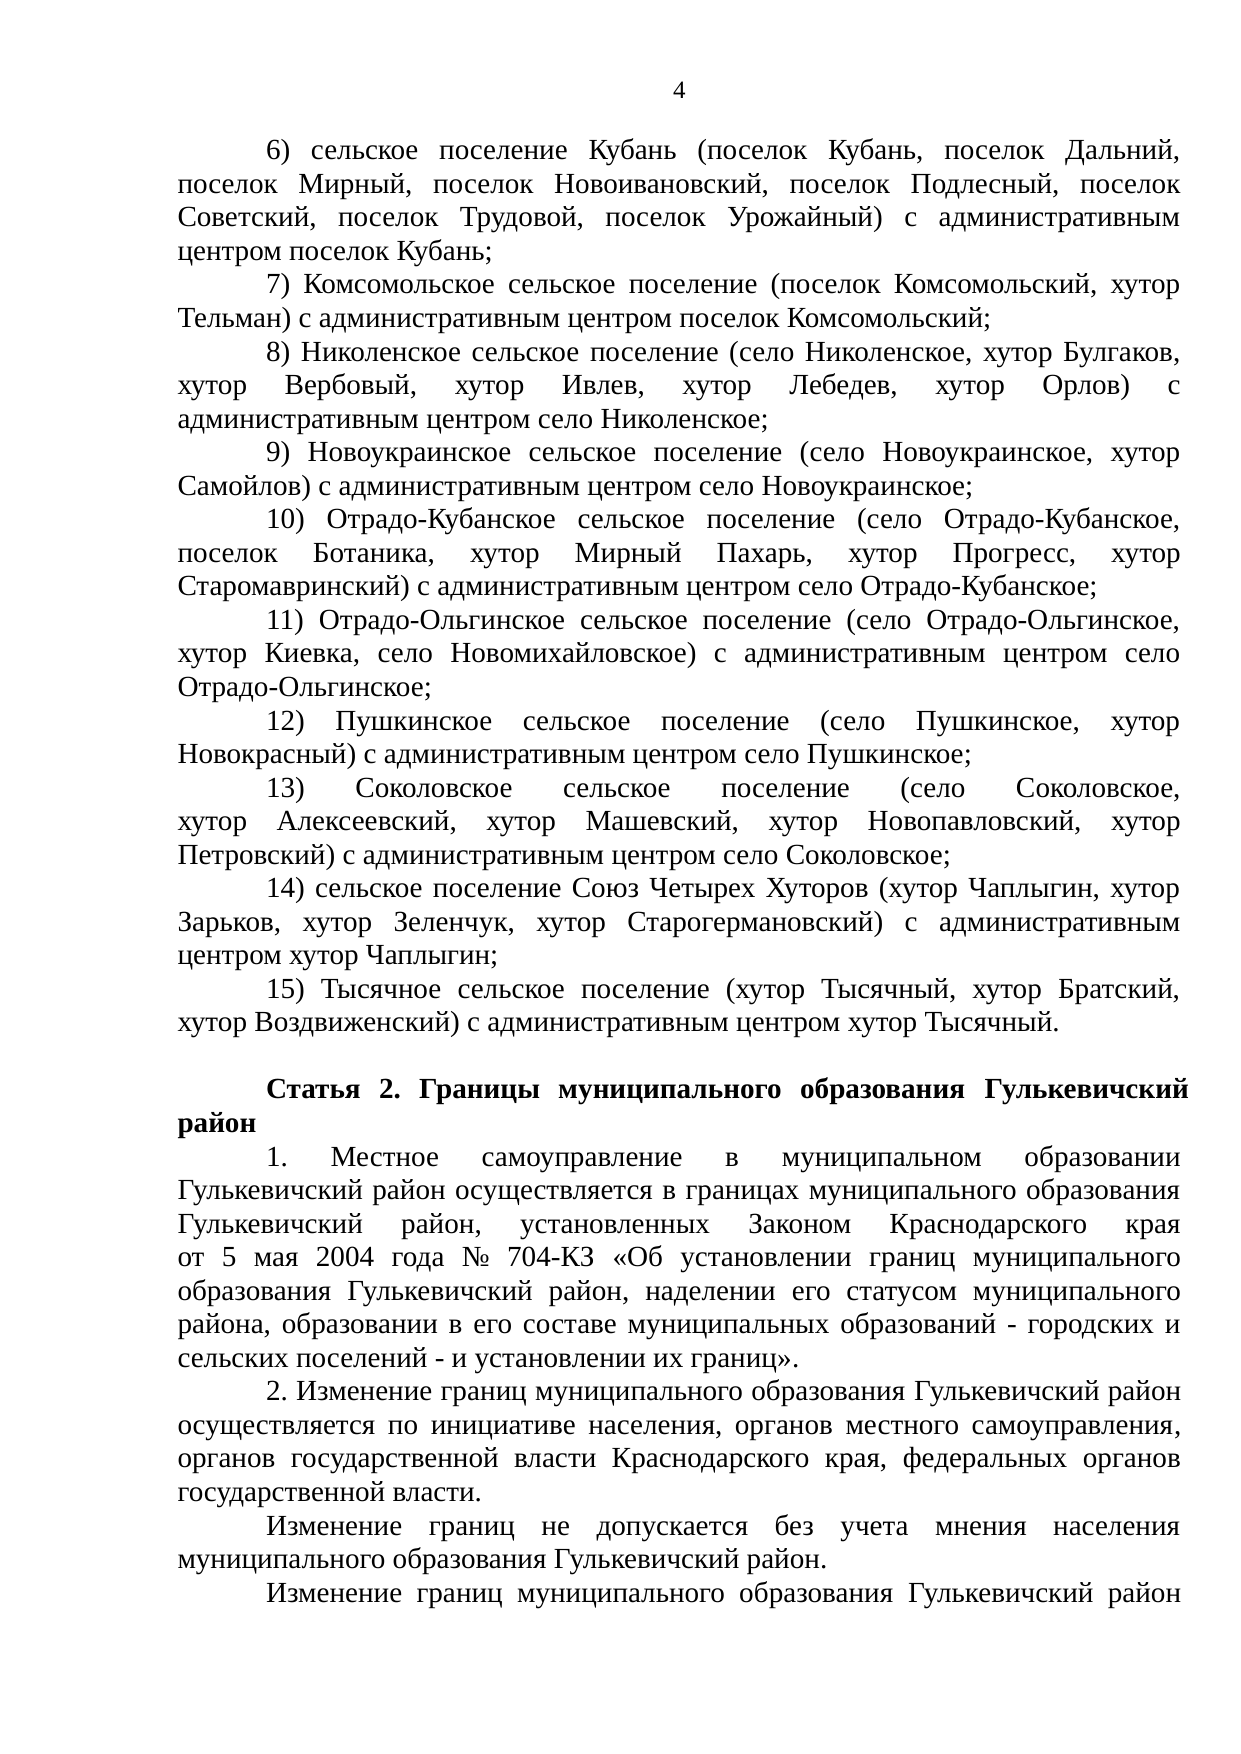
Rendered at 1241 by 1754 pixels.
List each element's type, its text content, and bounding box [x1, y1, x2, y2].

text 12) Пушкинское сельское поселение (село Пушкинское, хутор Новокрасный) с административным центром село Пушкинское; [177, 703, 1181, 770]
text 10) Отрадо-Кубанское сельское поселение (село Отрадо-Кубанское, поселок Ботаника, хутор Мирный Пахарь, хутор Прогресс, хутор Старомавринский) с административным центром село Отрадо-Кубанское; [177, 501, 1181, 602]
text 9) Новоукраинское сельское поселение (село Новоукраинское, хутор Самойлов) с административным центром село Новоукраинское; [177, 434, 1181, 501]
text 7) Комсомольское сельское поселение (поселок Комсомольский, хутор Тельман) с административным центром поселок Комсомольский; [177, 267, 1181, 334]
text 6) сельское поселение Кубань (поселок Кубань, поселок Дальний, поселок Мирный, поселок Новоивановский, поселок Подлесный, поселок Советский, поселок Трудовой, поселок Урожайный) с административным центром поселок Кубань; [177, 132, 1181, 267]
text 15) Тысячное сельское поселение (хутор Тысячный, хутор Братский, хутор Воздвиженский) с административным центром хутор Тысячный. [177, 971, 1181, 1038]
text 1. Местное самоуправление в муниципальном образовании Гулькевичский район осуществляется в границах муниципального образования Гулькевичский район, установленных Законом Краснодарского края от 5 мая 2004 года № 704-КЗ «Об установлении границ муниципального образования Гулькевичский район, наделении его статусом муниципального района, образовании в его составе муниципальных образований - городских и сельских поселений - и установлении их границ». [177, 1139, 1181, 1373]
text 2. Изменение границ муниципального образования Гулькевичский район осуществляется по инициативе населения, органов местного самоуправления, органов государственной власти Краснодарского края, федеральных органов государственной власти. [177, 1373, 1181, 1508]
text 13) Соколовское сельское поселение (село Соколовское, хутор Алексеевский, хутор Машевский, хутор Новопавловский, хутор Петровский) с административным центром село Соколовское; [177, 770, 1181, 870]
text Изменение границ не допускается без учета мнения населения муниципального образования Гулькевичский район. [177, 1508, 1181, 1575]
subtitle Статья 2. Границы муниципального образования Гулькевичский район [177, 1072, 1189, 1139]
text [177, 1575, 1181, 1608]
text 11) Отрадо-Ольгинское сельское поселение (село Отрадо-Ольгинское, хутор Киевка, село Новомихайловское) с административным центром село Отрадо-Ольгинское; [177, 602, 1181, 703]
text 8) Николенское сельское поселение (село Николенское, хутор Булгаков, хутор Вербовый, хутор Ивлев, хутор Лебедев, хутор Орлов) с административным центром село Николенское; [177, 334, 1181, 434]
text 14) сельское поселение Союз Четырех Хуторов (хутор Чаплыгин, хутор Зарьков, хутор Зеленчук, хутор Старогермановский) с административным центром хутор Чаплыгин; [177, 870, 1181, 971]
